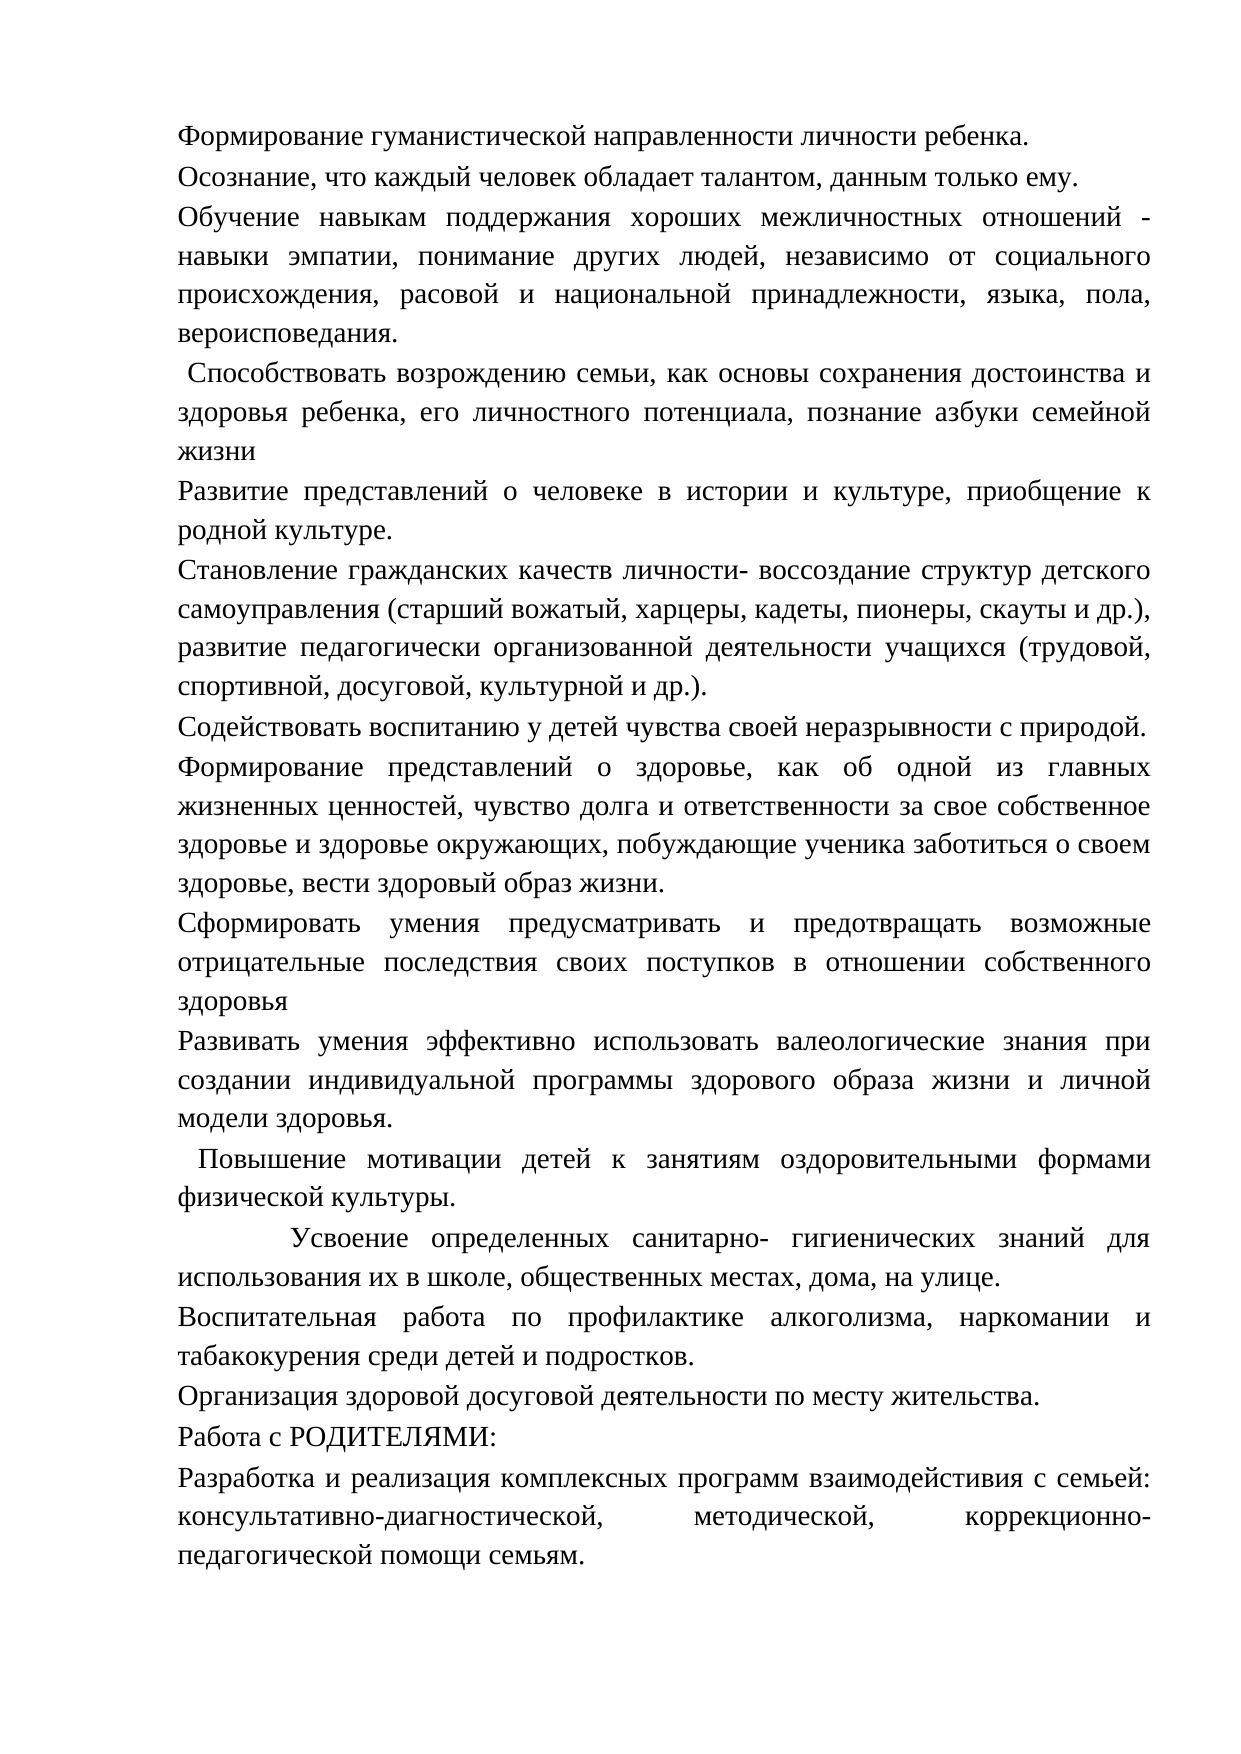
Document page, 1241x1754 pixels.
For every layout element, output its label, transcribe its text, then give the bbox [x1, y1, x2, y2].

text Сформировать умения предусматривать и предотвращать возможные отрицательные последствия своих поступков в отношении собственного здоровья [177, 906, 1152, 1016]
text Содействовать воспитанию у детей чувства своей неразрывности с природой. [177, 709, 1152, 742]
text Разработка и реализация комплексных программ взаимодейстивия с семьей: консультативно-диагностической, методической, коррекционно-педагогической помощи семьям. [177, 1460, 1152, 1570]
text Осознание, что каждый человек обладает талантом, данным только ему. [177, 159, 1152, 192]
text Усвоение определенных санитарно- гигиенических знаний для использования их в школе, общественных местах, дома, на улице. [177, 1220, 1152, 1292]
text Обучение навыкам поддержания хороших межличностных отношений - навыки эмпатии, понимание других людей, независимо от социального происхождения, расовой и национальной принадлежности, языка, пола, вероисповедания. [177, 199, 1152, 348]
text Повышение мотивации детей к занятиям оздоровительными формами физической культуры. [177, 1141, 1152, 1213]
text Становление гражданских качеств личности- воссоздание структур детского самоуправления (старший вожатый, харцеры, кадеты, пионеры, скауты и др.), развитие педагогически организованной деятельности учащихся (трудовой, спортивной, досуговой, культурной и др.). [177, 552, 1152, 702]
text Развитие представлений о человеке в истории и культуре, приобщение к родной культуре. [177, 473, 1152, 545]
text Формирование представлений о здоровье, как об одной из главных жизненных ценностей, чувство долга и ответственности за свое собственное здоровье и здоровье окружающих, побуждающие ученика заботиться о своем здоровье, вести здоровый образ жизни. [177, 749, 1152, 898]
text Развивать умения эффективно использовать валеологические знания при создании индивидуальной программы здорового образа жизни и личной модели здоровья. [177, 1023, 1152, 1134]
text Организация здоровой досуговой деятельности по месту жительства. [177, 1378, 1152, 1412]
text Воспитательная работа по профилактике алкоголизма, наркомании и табакокурения среди детей и подростков. [177, 1299, 1152, 1371]
text Работа с РОДИТЕЛЯМИ: [177, 1419, 1152, 1453]
text Способствовать возрождению семьи, как основы сохранения достоинства и здоровья ребенка, его личностного потенциала, познание азбуки семейной жизни [177, 356, 1152, 466]
text Формирование гуманистической направленности личности ребенка. [177, 118, 1152, 152]
